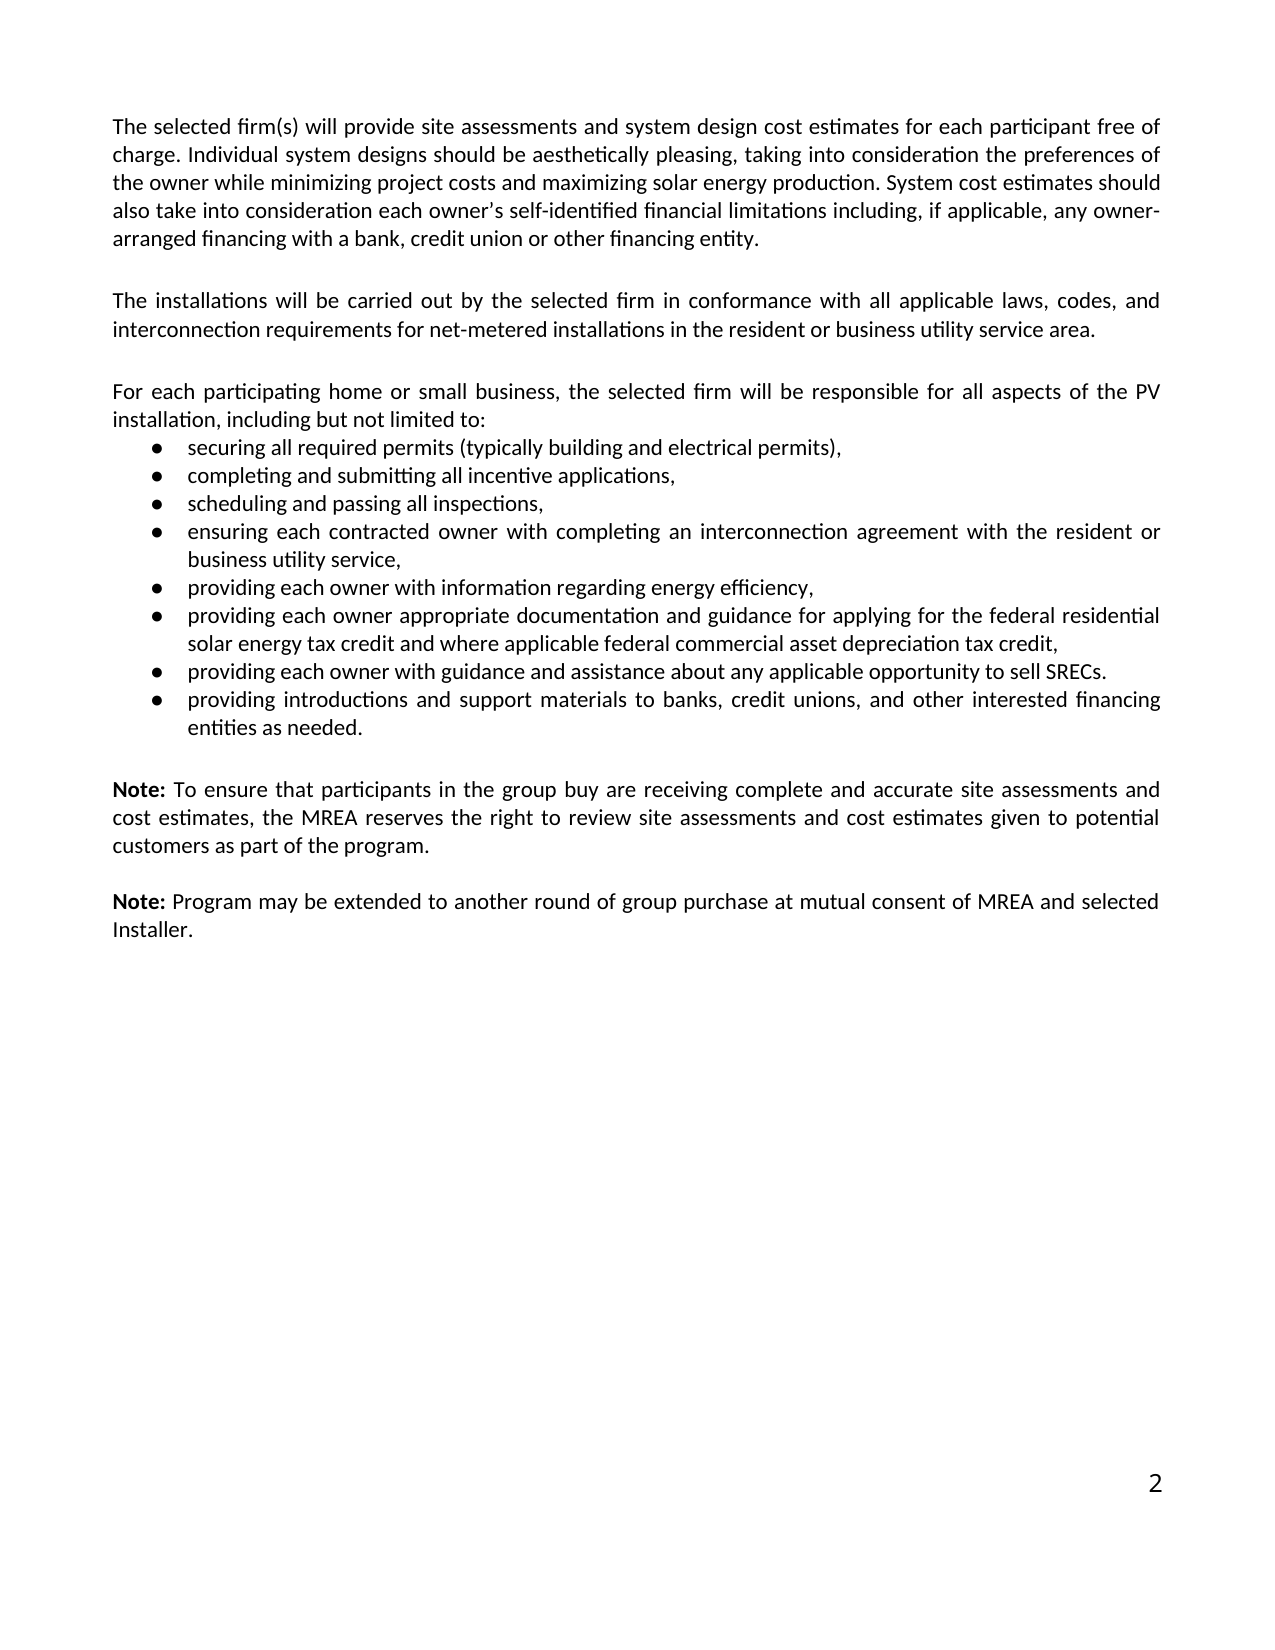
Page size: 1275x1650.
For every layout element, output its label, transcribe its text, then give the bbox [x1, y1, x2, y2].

text For each participating home or small business, the selected firm will be responsible for all aspects of the PV installation, including but not limited to: [112, 377, 1162, 433]
list providing introductions and support materials to banks, credit unions, and other interested financing entities as needed. [150, 685, 1162, 741]
text The installations will be carried out by the selected firm in conformance with all applicable laws, codes, and interconnection requirements for net-metered installations in the resident or business utility service area. [112, 287, 1162, 343]
list providing each owner with information regarding energy efficiency, [150, 573, 1162, 601]
list scheduling and passing all inspections, [150, 489, 1162, 517]
list providing each owner with guidance and assistance about any applicable opportunity to sell SRECs. [150, 657, 1162, 685]
text Note: Program may be extended to another round of group purchase at mutual consent of MREA and selected Installer. [112, 887, 1162, 943]
list providing each owner appropriate documentation and guidance for applying for the federal residential solar energy tax credit and where applicable federal commercial asset depreciation tax credit, [150, 601, 1162, 657]
list completing and submitting all incentive applications, [150, 461, 1162, 489]
list ensuring each contracted owner with completing an interconnection agreement with the resident or business utility service, [150, 517, 1162, 573]
text The selected firm(s) will provide site assessments and system design cost estimates for each participant free of charge. Individual system designs should be aesthetically pleasing, taking into consideration the preferences of the owner while minimizing project costs and maximizing solar energy production. System cost estimates should also take into consideration each owner’s self-identified financial limitations including, if applicable, any owner-arranged financing with a bank, credit union or other financing entity. [112, 112, 1162, 253]
list securing all required permits (typically building and electrical permits), [150, 433, 1162, 461]
text Note: To ensure that participants in the group buy are receiving complete and accurate site assessments and cost estimates, the MREA reserves the right to review site assessments and cost estimates given to potential customers as part of the program. [112, 775, 1162, 859]
